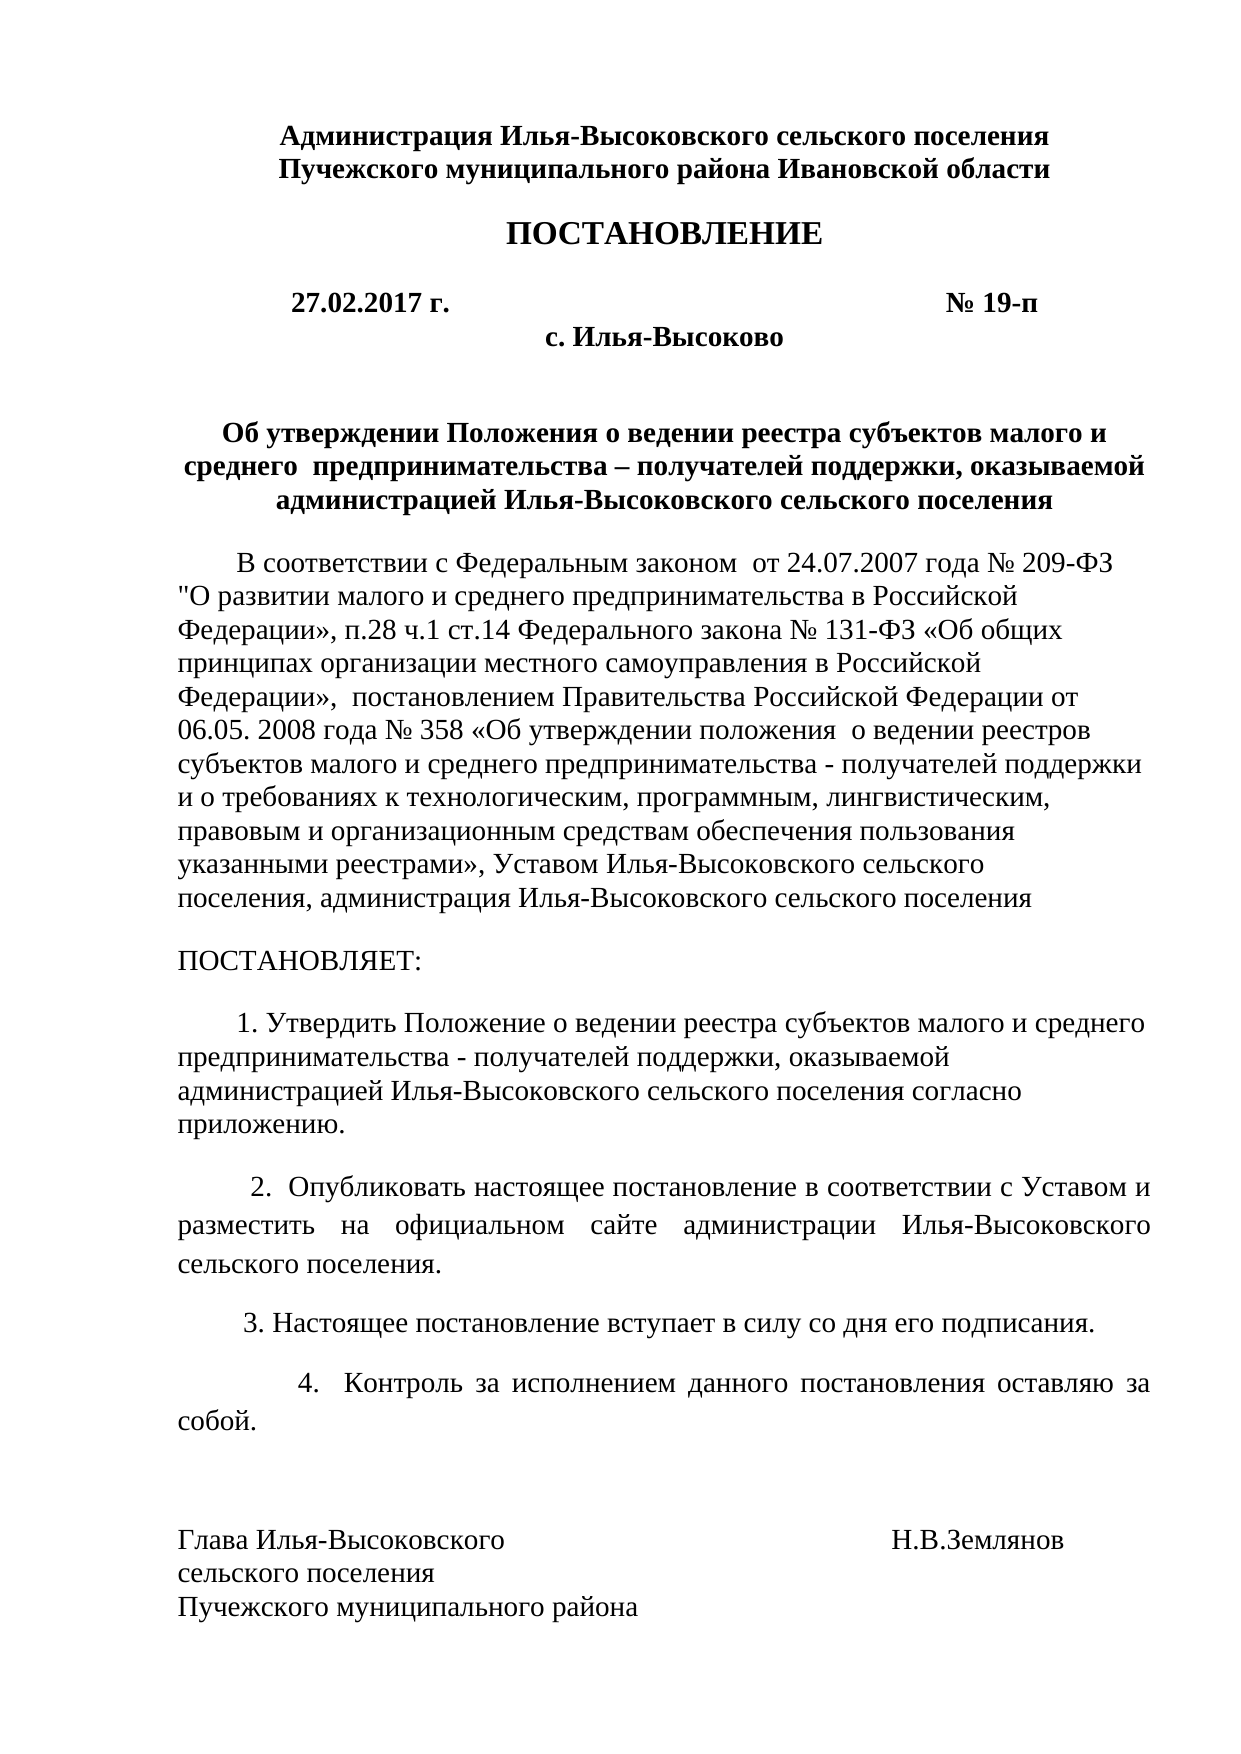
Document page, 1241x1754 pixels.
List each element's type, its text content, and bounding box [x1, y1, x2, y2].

text Об утверждении Положения о ведении реестра субъектов малого и среднего предпринимательства – получателей поддержки, оказываемой администрацией Илья-Высоковского сельского поселения [177, 415, 1152, 516]
text Глава Илья-Высоковского Н.В.Землянов [177, 1522, 1152, 1556]
text Пучежского муниципального района [177, 1589, 1152, 1623]
text 27.02.2017 г. № 19-п [177, 285, 1152, 319]
text с. Илья-Высоково [177, 319, 1152, 352]
text сельского поселения [177, 1556, 1152, 1589]
text Пучежского муниципального района Ивановской области [177, 152, 1152, 185]
text ПОСТАНОВЛЯЕТ: [177, 943, 1152, 976]
text 4. Контроль за исполнением данного постановления оставляю за собой. [177, 1365, 1152, 1437]
text ПОСТАНОВЛЕНИЕ [177, 213, 1152, 252]
text В соответствии с Федеральным законом от 24.07.2007 года № 209-ФЗ "О развитии малого и среднего предпринимательства в Российской Федерации», п.28 ч.1 ст.14 Федерального закона № 131-ФЗ «Об общих принципах организации местного самоуправления в Российской Федерации», постановлением Правительства Российской Федерации от 06.05. 2008 года № 358 «Об утверждении положения о ведении реестров субъектов малого и среднего предпринимательства - получателей поддержки и о требованиях к технологическим, программным, лингвистическим, правовым и организационным средствам обеспечения пользования указанными реестрами», Уставом Илья-Высоковского сельского поселения, администрация Илья-Высоковского сельского поселения [177, 545, 1152, 914]
text 1. Утвердить Положение о ведении реестра субъектов малого и среднего предпринимательства - получателей поддержки, оказываемой администрацией Илья-Высоковского сельского поселения согласно приложению. [177, 1006, 1152, 1140]
text 3. Настоящее постановление вступает в силу со дня его подписания. [177, 1305, 1152, 1339]
text Администрация Илья-Высоковского сельского поселения [177, 118, 1152, 152]
text 2. Опубликовать настоящее постановление в соответствии с Уставом и разместить на официальном сайте администрации Илья-Высоковского сельского поселения. [177, 1169, 1152, 1279]
